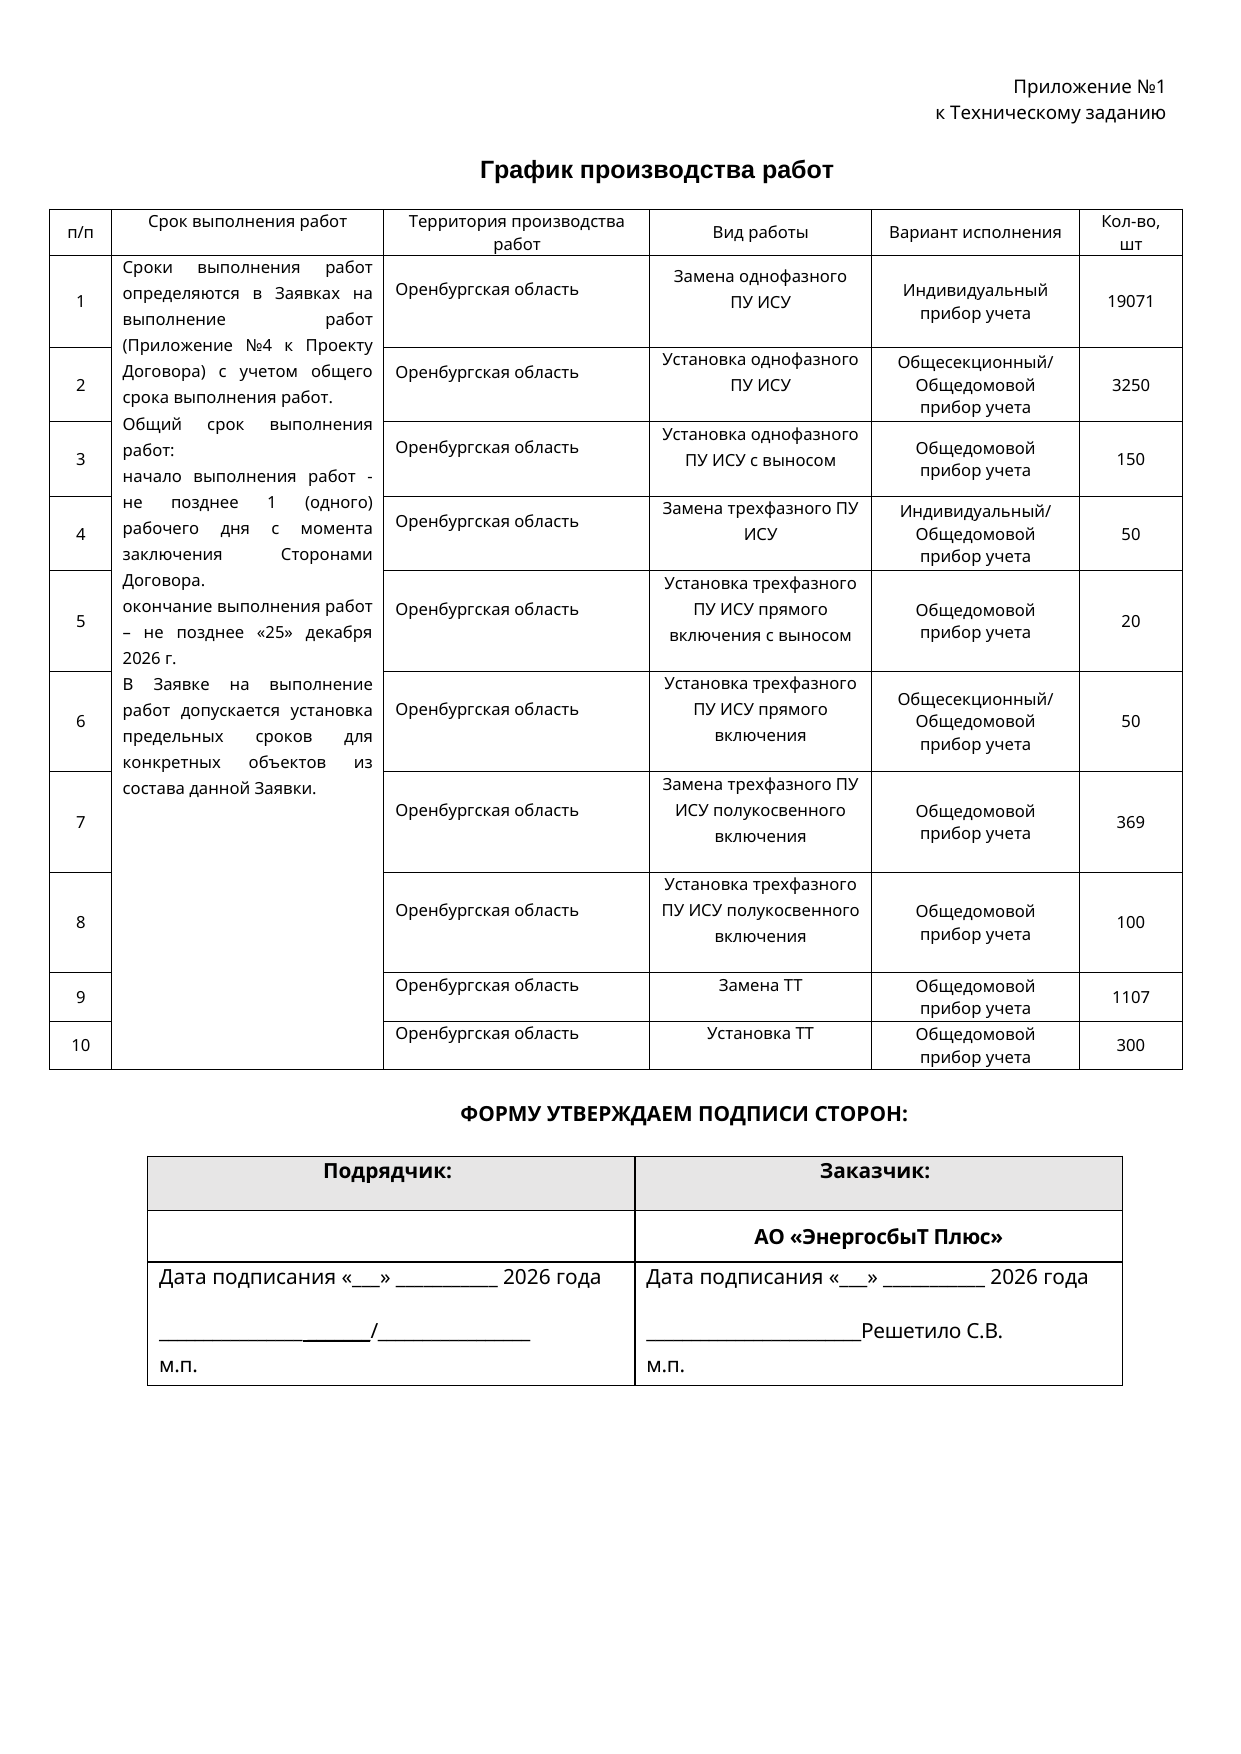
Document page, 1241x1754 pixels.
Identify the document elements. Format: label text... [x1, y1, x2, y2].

table_cell Индивидуальный/Общедомовой прибор учета [872, 497, 1079, 570]
table_cell 3 [50, 422, 111, 496]
table_cell Общедомовой прибор учета [872, 1022, 1079, 1069]
table_cell Установка трехфазного ПУ ИСУ прямого включения с выносом [650, 571, 871, 671]
table_cell Замена трехфазного ПУ ИСУ [650, 497, 871, 570]
table_cell 50 [1080, 672, 1182, 771]
table_cell 50 [1080, 497, 1182, 570]
table_cell 2 [50, 348, 111, 421]
text ФОРМУ УТВЕРЖДАЕМ ПОДПИСИ СТОРОН: [148, 1099, 1166, 1127]
table_cell Общедомовой прибор учета [872, 772, 1079, 872]
table_cell Замена трехфазного ПУ ИСУ полукосвенного включения [650, 772, 871, 872]
table_cell Оренбургская область [384, 873, 649, 972]
table_cell Оренбургская область [384, 772, 649, 872]
table_cell Замена однофазного ПУ ИСУ [650, 256, 871, 347]
table_cell Общедомовой прибор учета [872, 873, 1079, 972]
table_cell Индивидуальный прибор учета [872, 256, 1079, 347]
table_cell Оренбургская область [384, 672, 649, 771]
table_header Кол-во, шт [1080, 210, 1182, 255]
table_header Вариант исполнения [872, 210, 1079, 255]
text График производства работ [148, 154, 1166, 183]
table_cell Оренбургская область [384, 571, 649, 671]
table_cell 7 [50, 772, 111, 872]
text к Техническому заданию [148, 99, 1166, 125]
table_cell Оренбургская область [384, 1022, 649, 1069]
table_cell Общесекционный/Общедомовой прибор учета [872, 348, 1079, 421]
table_cell Установка трехфазного ПУ ИСУ прямого включения [650, 672, 871, 771]
table_cell 6 [50, 672, 111, 771]
table_cell 10 [50, 1022, 111, 1069]
text Приложение №1 [148, 74, 1166, 99]
table_cell 3250 [1080, 348, 1182, 421]
table_cell 20 [1080, 571, 1182, 671]
table_cell 4 [50, 497, 111, 570]
table_cell 19071 [1080, 256, 1182, 347]
table_cell Оренбургская область [384, 422, 649, 496]
table_cell Сроки выполнения работ определяются в Заявках на выполнение работ (Приложение №4 к Проекту Договора) с учетом общего срока выполнения работ. Общий срок выполнения работ: начало выполнения работ - не позднее 1 (одного) рабочего дня с момента заключения Сторонами Договора. окончание выполнения работ – не позднее «25» декабря 2026 г. В Заявке на выполнение работ допускается установка предельных сроков для конкретных объектов из состава данной Заявки. [112, 256, 383, 1069]
table_cell Общедомовой прибор учета [872, 571, 1079, 671]
table_cell Установка ТТ [650, 1022, 871, 1069]
table_cell Общесекционный/Общедомовой прибор учета [872, 672, 1079, 771]
table_cell Установка однофазного ПУ ИСУ с выносом [650, 422, 871, 496]
table_cell 1107 [1080, 973, 1182, 1021]
table_cell 369 [1080, 772, 1182, 872]
table_cell Общедомовой прибор учета [872, 973, 1079, 1021]
table_cell Оренбургская область [384, 497, 649, 570]
table_cell 9 [50, 973, 111, 1021]
table_cell 1 [50, 256, 111, 347]
table_cell АО «ЭнергосбыТ Плюс» [636, 1211, 1122, 1261]
table_header Подрядчик: [148, 1157, 634, 1210]
table_header Территория производства работ [384, 210, 649, 255]
table_cell Оренбургская область [384, 348, 649, 421]
table_cell Установка однофазного ПУ ИСУ [650, 348, 871, 421]
table_header Заказчик: [636, 1157, 1122, 1210]
table_cell Дата подписания «___» ___________ 2026 года ________________________Решетило С.В. м.п. [636, 1263, 1122, 1385]
table_cell Общедомовой прибор учета [872, 422, 1079, 496]
table_cell Дата подписания «___» ___________ 2026 года ________________ _______/_________________ м.п. [148, 1263, 634, 1385]
table_cell Замена ТТ [650, 973, 871, 1021]
table_cell Установка трехфазного ПУ ИСУ полукосвенного включения [650, 873, 871, 972]
table_cell [148, 1211, 634, 1261]
table_cell 100 [1080, 873, 1182, 972]
table_cell 300 [1080, 1022, 1182, 1069]
table_header п/п [50, 210, 111, 255]
table_cell Оренбургская область [384, 973, 649, 1021]
table_header Вид работы [650, 210, 871, 255]
table_cell 8 [50, 873, 111, 972]
table_header Срок выполнения работ [112, 210, 383, 255]
table_cell 5 [50, 571, 111, 671]
table_cell Оренбургская область [384, 256, 649, 347]
table_cell 150 [1080, 422, 1182, 496]
